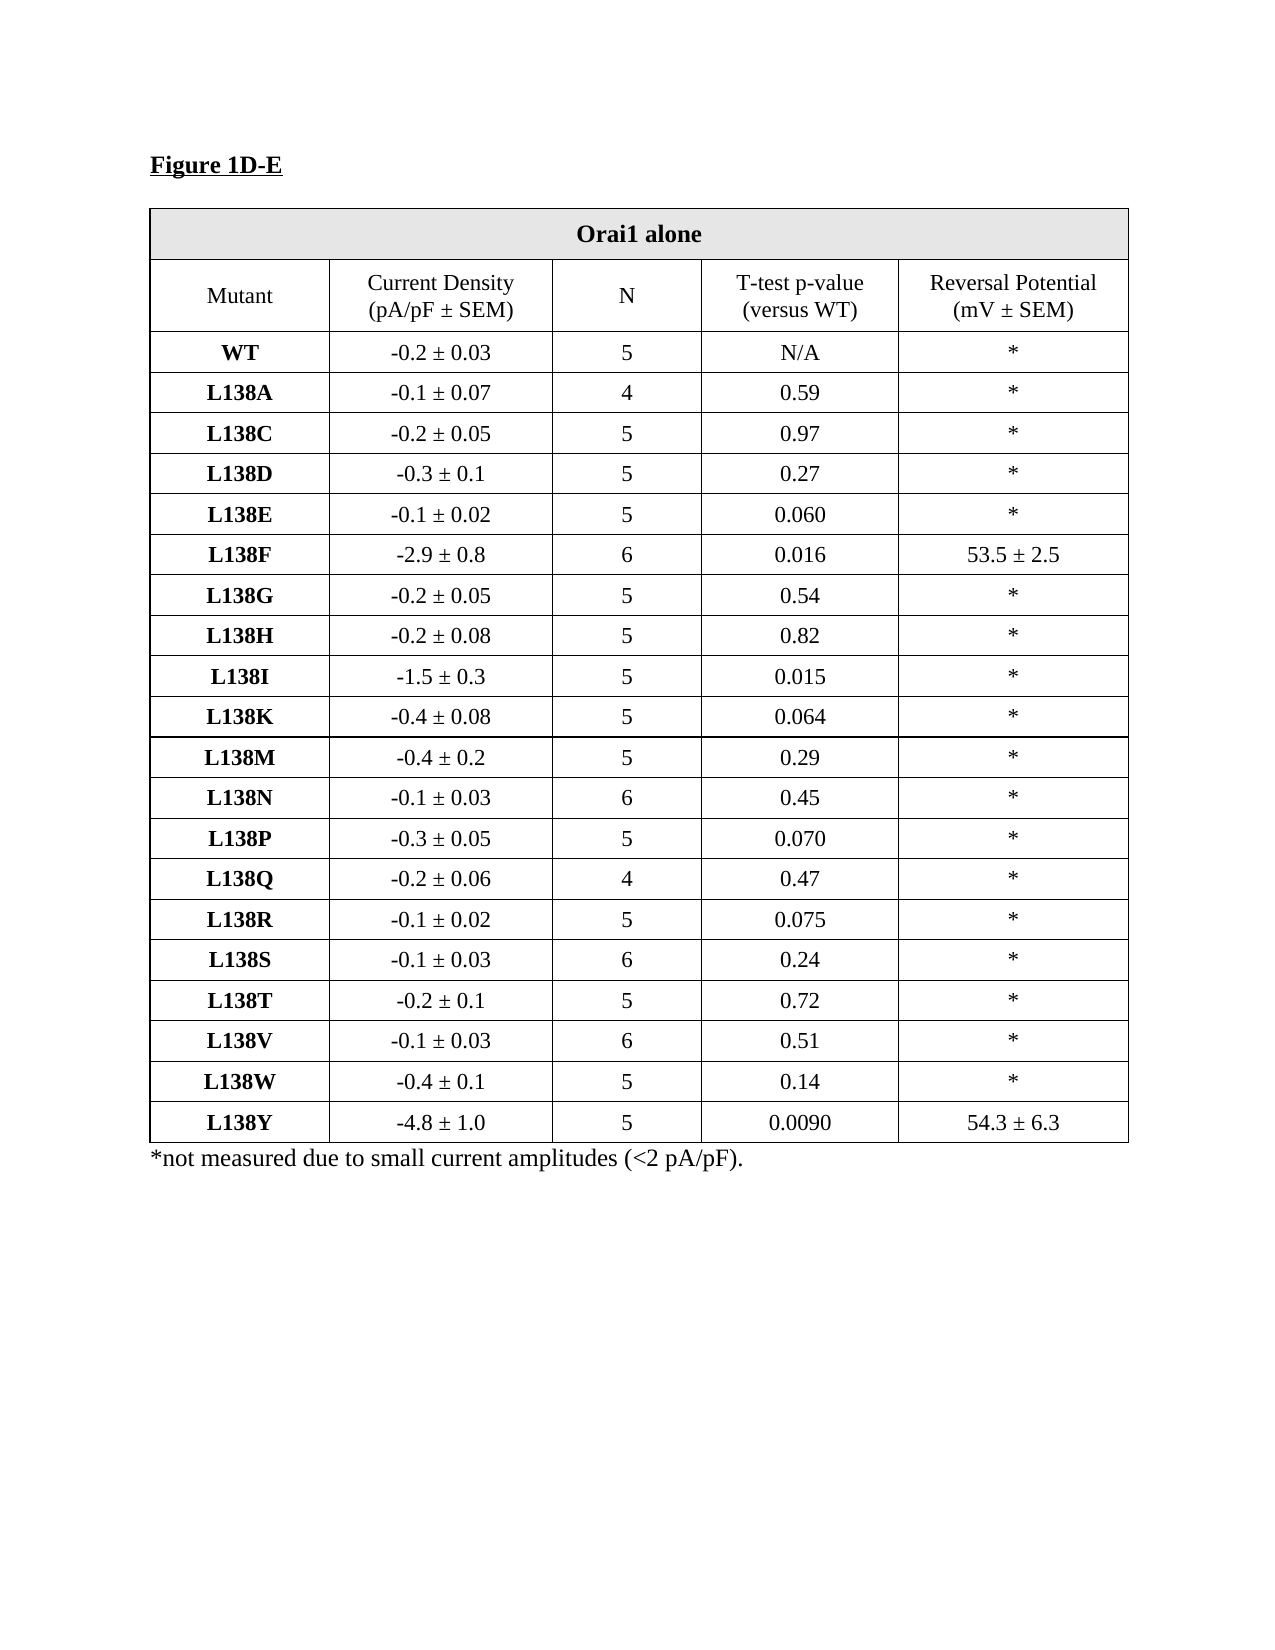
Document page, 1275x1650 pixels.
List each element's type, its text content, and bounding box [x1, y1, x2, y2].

table_cell L138E [151, 494, 329, 534]
text Figure 1D-E [150, 150, 1125, 179]
table_cell * [899, 616, 1128, 655]
table_cell 0.27 [702, 454, 898, 493]
table_cell -0.2 ± 0.05 [330, 413, 552, 453]
table_cell 0.82 [702, 616, 898, 655]
table_cell -0.2 ± 0.03 [330, 332, 552, 372]
table_cell -2.9 ± 0.8 [330, 535, 552, 574]
table_cell 0.075 [702, 900, 898, 939]
table_cell * [899, 575, 1128, 615]
table_cell 4 [553, 859, 701, 898]
table_cell -0.4 ± 0.1 [330, 1062, 552, 1101]
table_cell 5 [553, 413, 701, 453]
table_cell L138C [151, 413, 329, 453]
table_cell WT [151, 332, 329, 372]
table_cell 0.51 [702, 1021, 898, 1061]
table_cell * [899, 454, 1128, 493]
table_cell 0.72 [702, 981, 898, 1020]
table_cell 0.14 [702, 1062, 898, 1101]
table_cell 0.0090 [702, 1102, 898, 1142]
table_cell 5 [553, 697, 701, 736]
table_cell L138A [151, 373, 329, 412]
table_cell 0.47 [702, 859, 898, 898]
table_cell * [899, 859, 1128, 898]
table_cell -0.4 ± 0.08 [330, 697, 552, 736]
table_cell L138M [151, 738, 329, 777]
table_cell * [899, 738, 1128, 777]
table_cell L138R [151, 900, 329, 939]
table_cell 5 [553, 981, 701, 1020]
table_cell 0.24 [702, 940, 898, 979]
table_cell 6 [553, 1021, 701, 1061]
table_cell -0.1 ± 0.07 [330, 373, 552, 412]
table_cell -4.8 ± 1.0 [330, 1102, 552, 1142]
table_cell 5 [553, 656, 701, 696]
table_cell L138N [151, 778, 329, 817]
table_cell * [899, 900, 1128, 939]
table_cell -0.4 ± 0.2 [330, 738, 552, 777]
table_cell L138H [151, 616, 329, 655]
table_cell 5 [553, 1102, 701, 1142]
table_cell L138Y [151, 1102, 329, 1142]
table_cell -0.3 ± 0.05 [330, 819, 552, 858]
table_cell * [899, 1021, 1128, 1061]
table_cell -0.1 ± 0.03 [330, 1021, 552, 1061]
table_cell * [899, 697, 1128, 736]
table_cell 6 [553, 535, 701, 574]
table_cell * [899, 940, 1128, 979]
table_cell * [899, 778, 1128, 817]
table_cell 54.3 ± 6.3 [899, 1102, 1128, 1142]
table_cell * [899, 656, 1128, 696]
table_cell L138Q [151, 859, 329, 898]
table_cell -0.1 ± 0.02 [330, 494, 552, 534]
table_cell L138P [151, 819, 329, 858]
table_cell N [553, 260, 701, 331]
table_cell 5 [553, 616, 701, 655]
table_cell 0.45 [702, 778, 898, 817]
table_cell 4 [553, 373, 701, 412]
table_cell 0.97 [702, 413, 898, 453]
table_cell 5 [553, 494, 701, 534]
table_cell 0.070 [702, 819, 898, 858]
table_cell 0.015 [702, 656, 898, 696]
table_cell * [899, 494, 1128, 534]
table_cell 5 [553, 575, 701, 615]
table_cell L138D [151, 454, 329, 493]
table_cell -0.3 ± 0.1 [330, 454, 552, 493]
table_cell 5 [553, 900, 701, 939]
table_cell * [899, 413, 1128, 453]
table_cell -0.1 ± 0.02 [330, 900, 552, 939]
table_cell L138V [151, 1021, 329, 1061]
table_cell L138F [151, 535, 329, 574]
table_cell * [899, 819, 1128, 858]
table_cell 0.060 [702, 494, 898, 534]
table_cell 6 [553, 940, 701, 979]
table_cell -0.2 ± 0.1 [330, 981, 552, 1020]
text *not measured due to small current amplitudes (<2 pA/pF). [150, 1143, 1125, 1171]
table_cell 5 [553, 738, 701, 777]
table_cell 53.5 ± 2.5 [899, 535, 1128, 574]
table_cell 5 [553, 332, 701, 372]
table_cell -1.5 ± 0.3 [330, 656, 552, 696]
table_cell 0.59 [702, 373, 898, 412]
table_cell * [899, 332, 1128, 372]
table_cell 5 [553, 819, 701, 858]
table_cell -0.1 ± 0.03 [330, 940, 552, 979]
table_cell 5 [553, 1062, 701, 1101]
table_cell -0.2 ± 0.05 [330, 575, 552, 615]
table_cell L138I [151, 656, 329, 696]
table_cell * [899, 373, 1128, 412]
table_cell * [899, 1062, 1128, 1101]
table_cell L138K [151, 697, 329, 736]
table_cell 0.016 [702, 535, 898, 574]
table_cell N/A [702, 332, 898, 372]
table_cell Current Density (pA/pF ± SEM) [330, 260, 552, 331]
table_cell -0.1 ± 0.03 [330, 778, 552, 817]
table_cell -0.2 ± 0.08 [330, 616, 552, 655]
table_cell L138W [151, 1062, 329, 1101]
table_cell 6 [553, 778, 701, 817]
table_cell * [899, 981, 1128, 1020]
table_cell T-test p-value (versus WT) [702, 260, 898, 331]
table_cell 5 [553, 454, 701, 493]
table_header Orai1 alone [151, 209, 1128, 259]
table_cell L138G [151, 575, 329, 615]
table_cell -0.2 ± 0.06 [330, 859, 552, 898]
table_cell 0.54 [702, 575, 898, 615]
table_cell 0.064 [702, 697, 898, 736]
table_cell Mutant [151, 260, 329, 331]
table_cell L138S [151, 940, 329, 979]
table_cell L138T [151, 981, 329, 1020]
table_cell Reversal Potential (mV ± SEM) [899, 260, 1128, 331]
table_cell 0.29 [702, 738, 898, 777]
